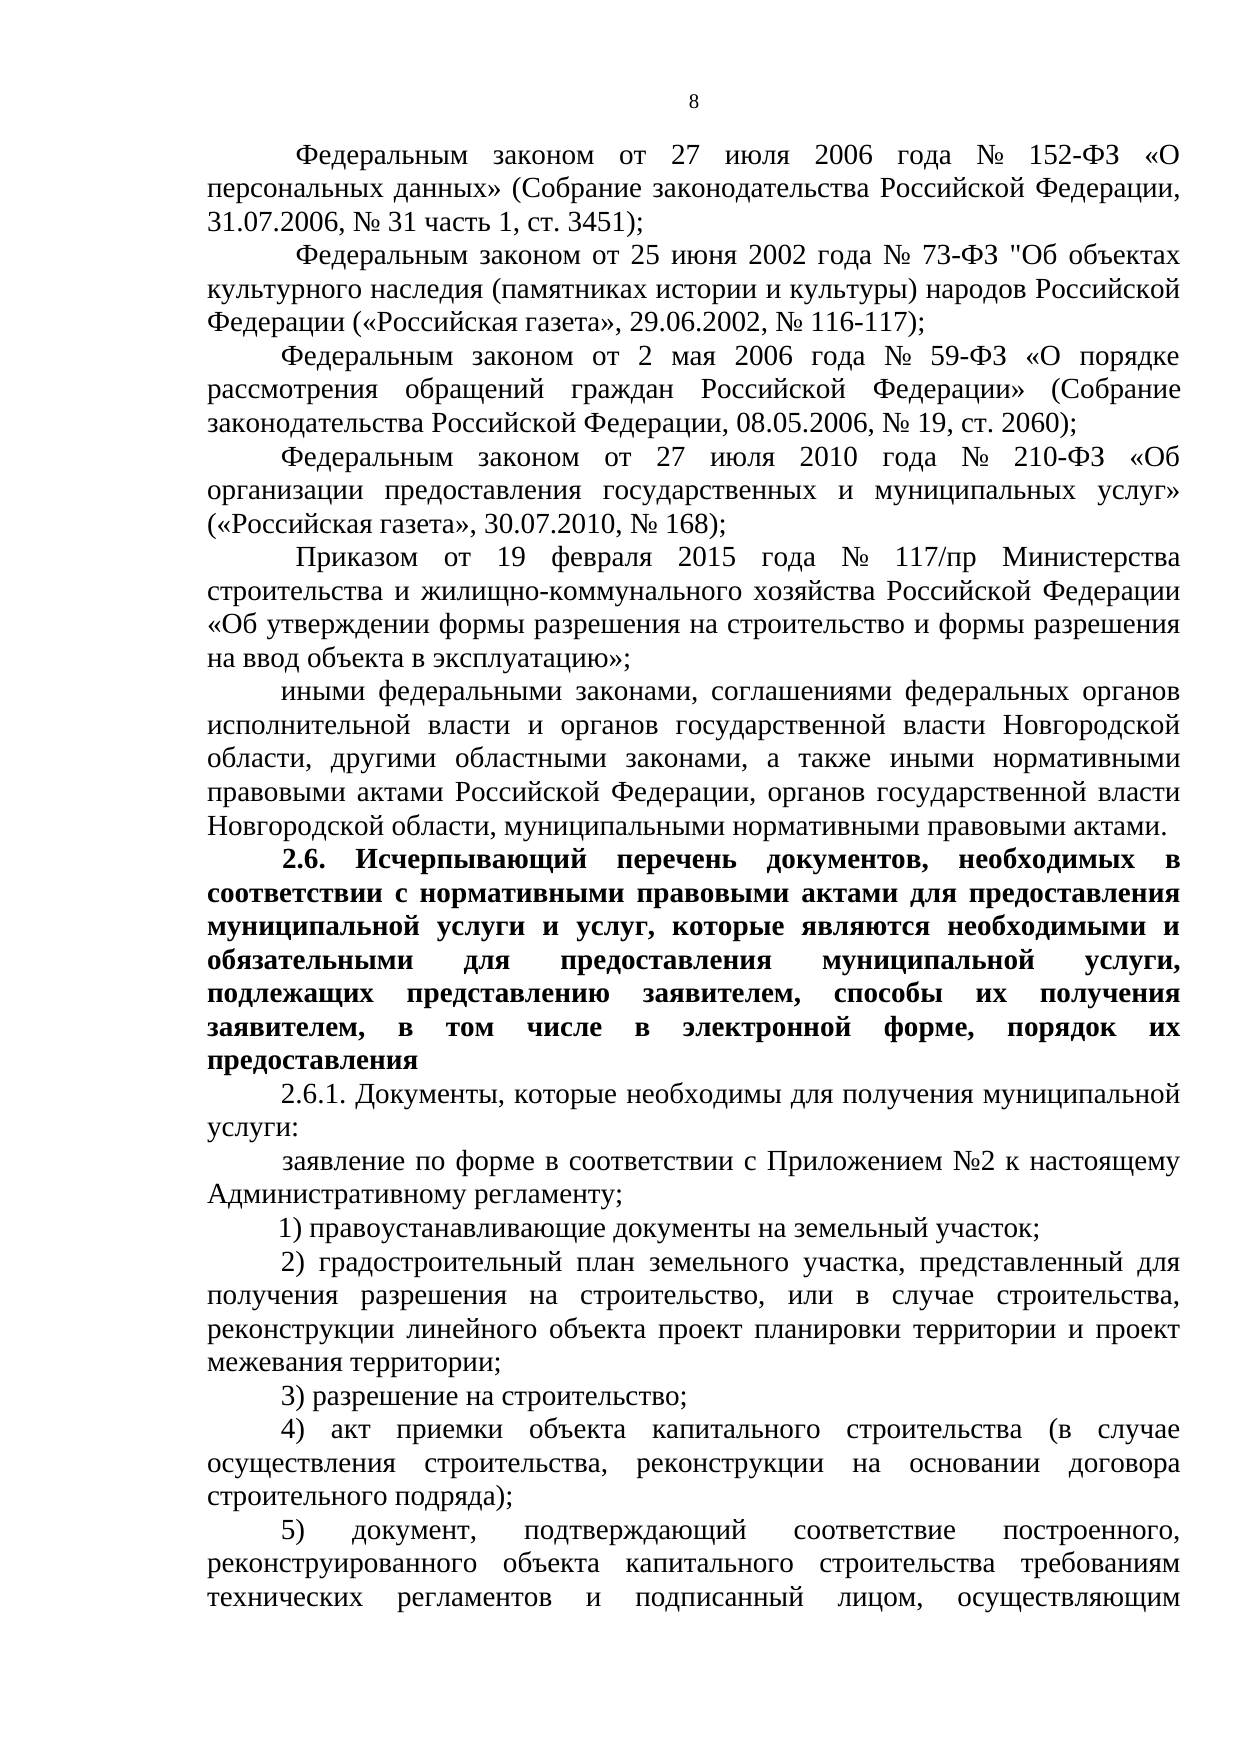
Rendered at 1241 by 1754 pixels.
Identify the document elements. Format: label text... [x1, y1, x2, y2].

text заявление по форме в соответствии с Приложением №2 к настоящему Административному регламенту; [207, 1143, 1181, 1210]
text 2) градостроительный план земельного участка, представленный для получения разрешения на строительство, или в случае строительства, реконструкции линейного объекта проект планировки территории и проект межевания территории; [207, 1244, 1181, 1378]
text Федеральным законом от 27 июля 2010 года № 210-ФЗ «Об организации предоставления государственных и муниципальных услуг» («Российская газета», 30.07.2010, № 168); [207, 439, 1181, 539]
text Федеральным законом от 2 мая 2006 года № 59-ФЗ «О порядке рассмотрения обращений граждан Российской Федерации» (Собрание законодательства Российской Федерации, 08.05.2006, № 19, ст. 2060); [207, 338, 1181, 439]
text 3) разрешение на строительство; [207, 1378, 1181, 1411]
text 1) правоустанавливающие документы на земельный участок; [207, 1210, 1181, 1244]
text 2.6.1. Документы, которые необходимы для получения муниципальной услуги: [207, 1076, 1181, 1143]
text Приказом от 19 февраля 2015 года № 117/пр Министерства строительства и жилищно-коммунального хозяйства Российской Федерации «Об утверждении формы разрешения на строительство и формы разрешения на ввод объекта в эксплуатацию»; [207, 539, 1181, 673]
text Федеральным законом от 25 июня 2002 года № 73-ФЗ "Об объектах культурного наследия (памятниках истории и культуры) народов Российской Федерации («Российская газета», 29.06.2002, № 116-117); [207, 237, 1181, 338]
text иными федеральными законами, соглашениями федеральных органов исполнительной власти и органов государственной власти Новгородской области, другими областными законами, а также иными нормативными правовыми актами Российской Федерации, органов государственной власти Новгородской области, муниципальными нормативными правовыми актами. [207, 673, 1181, 841]
text 2.6. Исчерпывающий перечень документов, необходимых в соответствии с нормативными правовыми актами для предоставления муниципальной услуги и услуг, которые являются необходимыми и обязательными для предоставления муниципальной услуги, подлежащих представлению заявителем, способы их получения заявителем, в том числе в электронной форме, порядок их предоставления [207, 841, 1181, 1076]
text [207, 1512, 1181, 1613]
text 4) акт приемки объекта капитального строительства (в случае осуществления строительства, реконструкции на основании договора строительного подряда); [207, 1411, 1181, 1512]
text Федеральным законом от 27 июля 2006 года № 152-ФЗ «О персональных данных» (Собрание законодательства Российской Федерации, 31.07.2006, № 31 часть 1, ст. 3451); [207, 137, 1181, 237]
